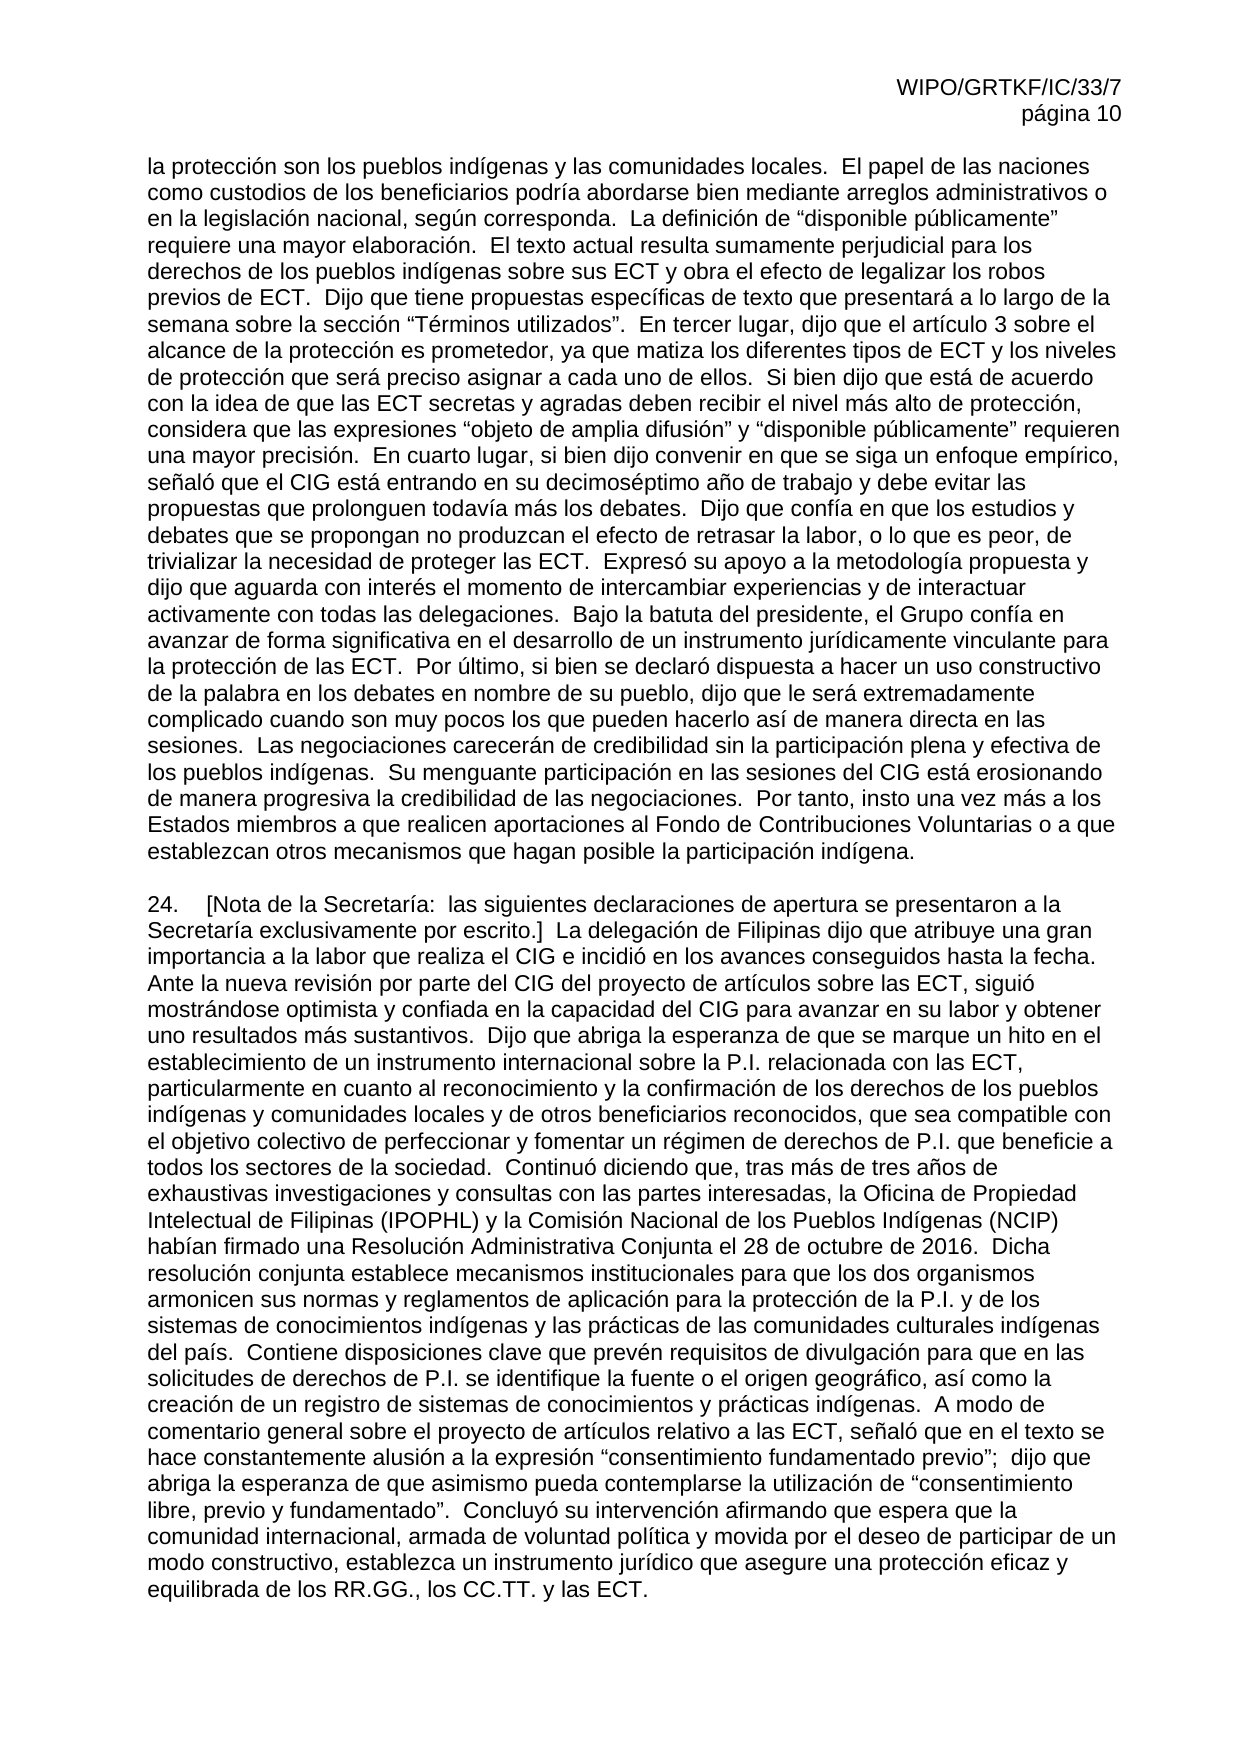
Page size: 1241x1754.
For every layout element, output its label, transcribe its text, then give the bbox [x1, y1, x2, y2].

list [147, 153, 1122, 864]
list [Nota de la Secretaría: las siguientes declaraciones de apertura se presentaron a la Secretaría exclusivamente por escrito.] La delegación de Filipinas dijo que atribuye una gran importancia a la labor que realiza el CIG e incidió en los avances conseguidos hasta la fecha. Ante la nueva revisión por parte del CIG del proyecto de artículos sobre las ECT, siguió mostrándose optimista y confiada en la capacidad del CIG para avanzar en su labor y obtener uno resultados más sustantivos. Dijo que abriga la esperanza de que se marque un hito en el establecimiento de un instrumento internacional sobre la P.I. relacionada con las ECT, particularmente en cuanto al reconocimiento y la confirmación de los derechos de los pueblos indígenas y comunidades locales y de otros beneficiarios reconocidos, que sea compatible con el objetivo colectivo de perfeccionar y fomentar un régimen de derechos de P.I. que beneficie a todos los sectores de la sociedad. Continuó diciendo que, tras más de tres años de exhaustivas investigaciones y consultas con las partes interesadas, la Oficina de Propiedad Intelectual de Filipinas (IPOPHL) y la Comisión Nacional de los Pueblos Indígenas (NCIP) habían firmado una Resolución Administrativa Conjunta el 28 de octubre de 2016. Dicha resolución conjunta establece mecanismos institucionales para que los dos organismos armonicen sus normas y reglamentos de aplicación para la protección de la P.I. y de los sistemas de conocimientos indígenas y las prácticas de las comunidades culturales indígenas del país. Contiene disposiciones clave que prevén requisitos de divulgación para que en las solicitudes de derechos de P.I. se identifique la fuente o el origen geográfico, así como la creación de un registro de sistemas de conocimientos y prácticas indígenas. A modo de comentario general sobre el proyecto de artículos relativo a las ECT, señaló que en el texto se hace constantemente alusión a la expresión “consentimiento fundamentado previo”; dijo que abriga la esperanza de que asimismo pueda contemplarse la utilización de “consentimiento libre, previo y fundamentado”. Concluyó su intervención afirmando que espera que la comunidad internacional, armada de voluntad política y movida por el deseo de participar de un modo constructivo, establezca un instrumento jurídico que asegure una protección eficaz y equilibrada de los RR.GG., los CC.TT. y las ECT. [147, 891, 1122, 1602]
